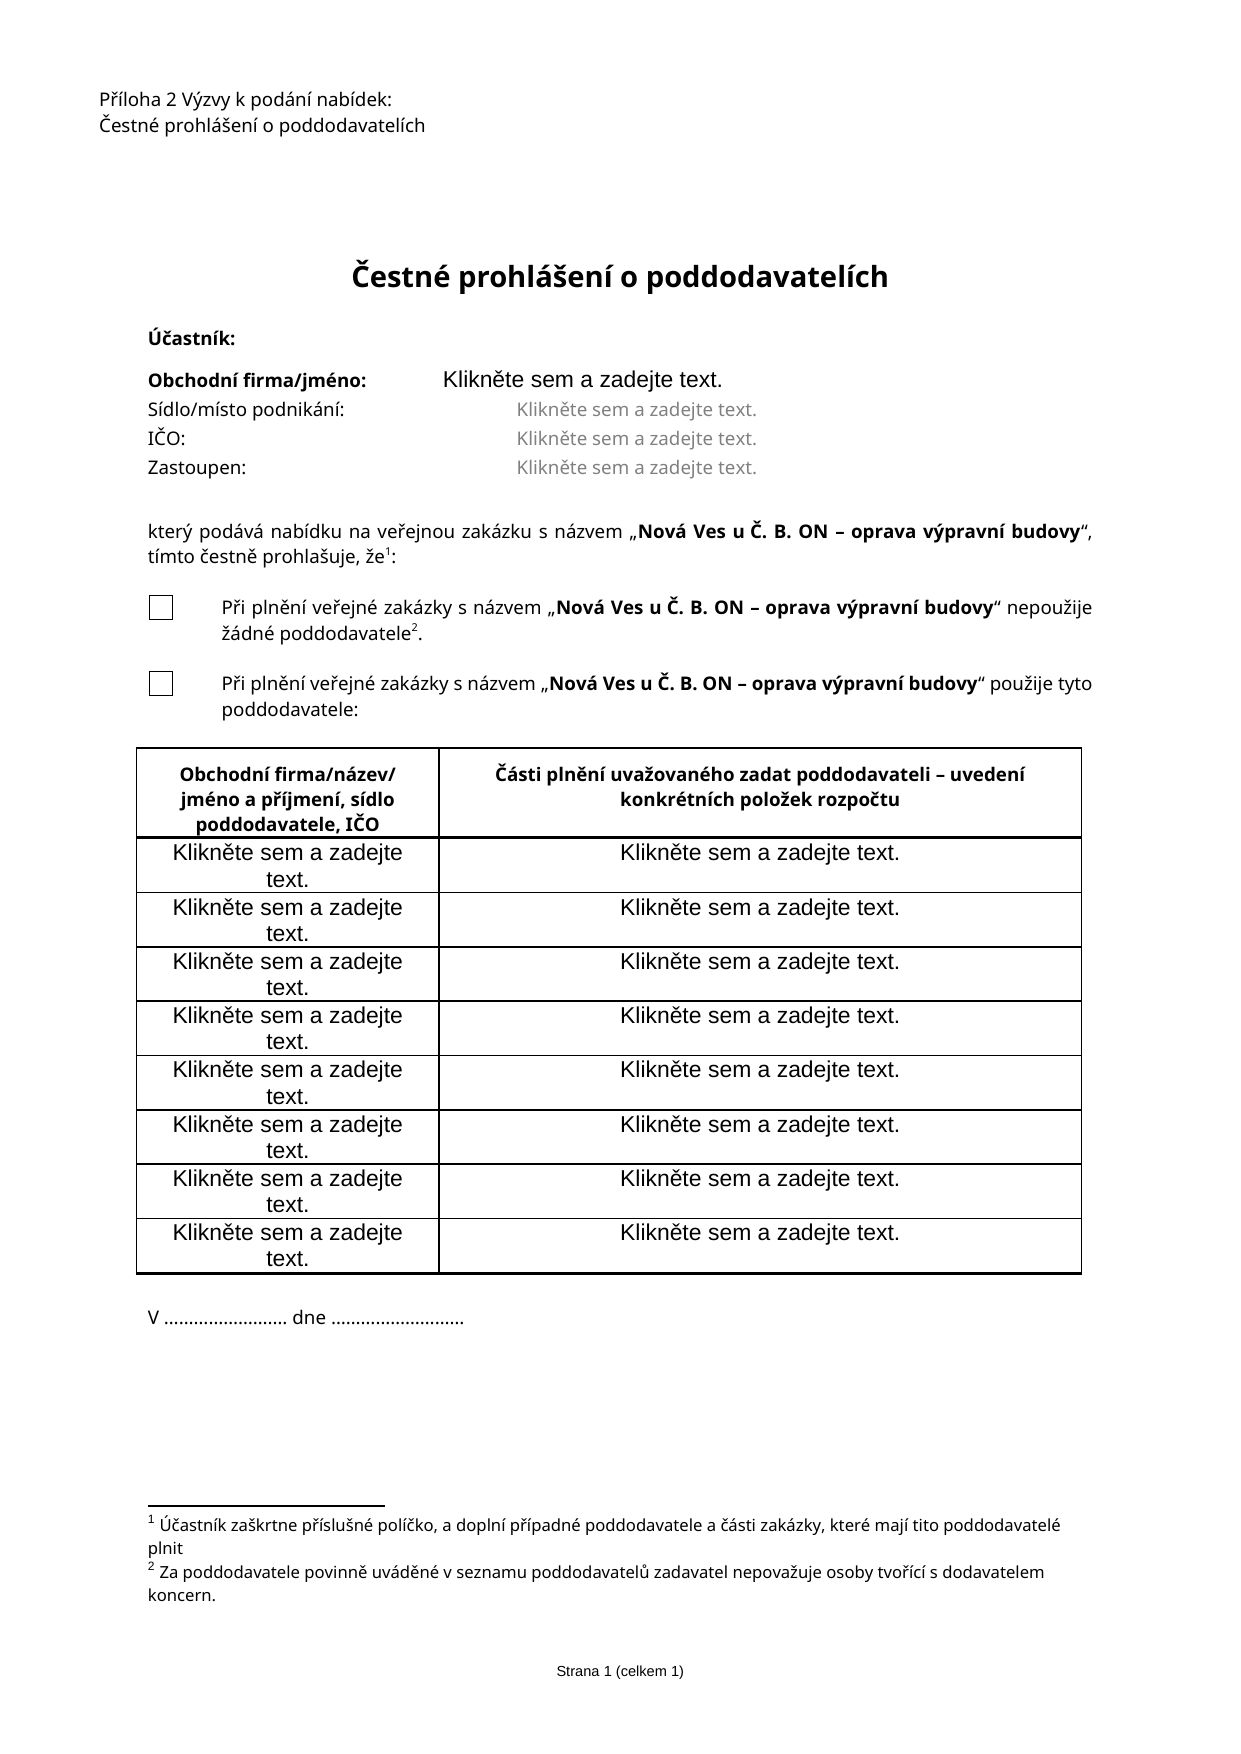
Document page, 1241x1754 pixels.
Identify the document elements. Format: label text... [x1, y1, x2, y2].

text Účastník: [148, 321, 1093, 352]
text Při plnění veřejné zakázky s názvem „Nová Ves u Č. B. ON – oprava výpravní budovy“ použije tyto poddodavatele: [148, 670, 1093, 721]
text V ………………….… dne ……………………… [148, 1300, 1092, 1329]
text Sídlo/místo podnikání: [148, 393, 1093, 422]
title Čestné prohlášení o poddodavatelích [148, 256, 1093, 296]
text IČO: [148, 422, 1093, 451]
table_header Obchodní firma/název/ jméno a příjmení, sídlo poddodavatele, IČO [137, 749, 438, 836]
text Při plnění veřejné zakázky s názvem „Nová Ves u Č. B. ON – oprava výpravní budovy“ nepoužije žádné poddodavatele. [148, 594, 1093, 645]
text který podává nabídku na veřejnou zakázku s názvem „Nová Ves u Č. B. ON – oprava výpravní budovy“, tímto čestně prohlašuje, že: [148, 518, 1093, 569]
table_header Části plnění uvažovaného zadat poddodavateli – uvedení konkrétních položek rozpočtu [440, 749, 1081, 836]
text Obchodní firma/jméno: [148, 364, 1093, 393]
text Zastoupen: [148, 451, 1093, 480]
